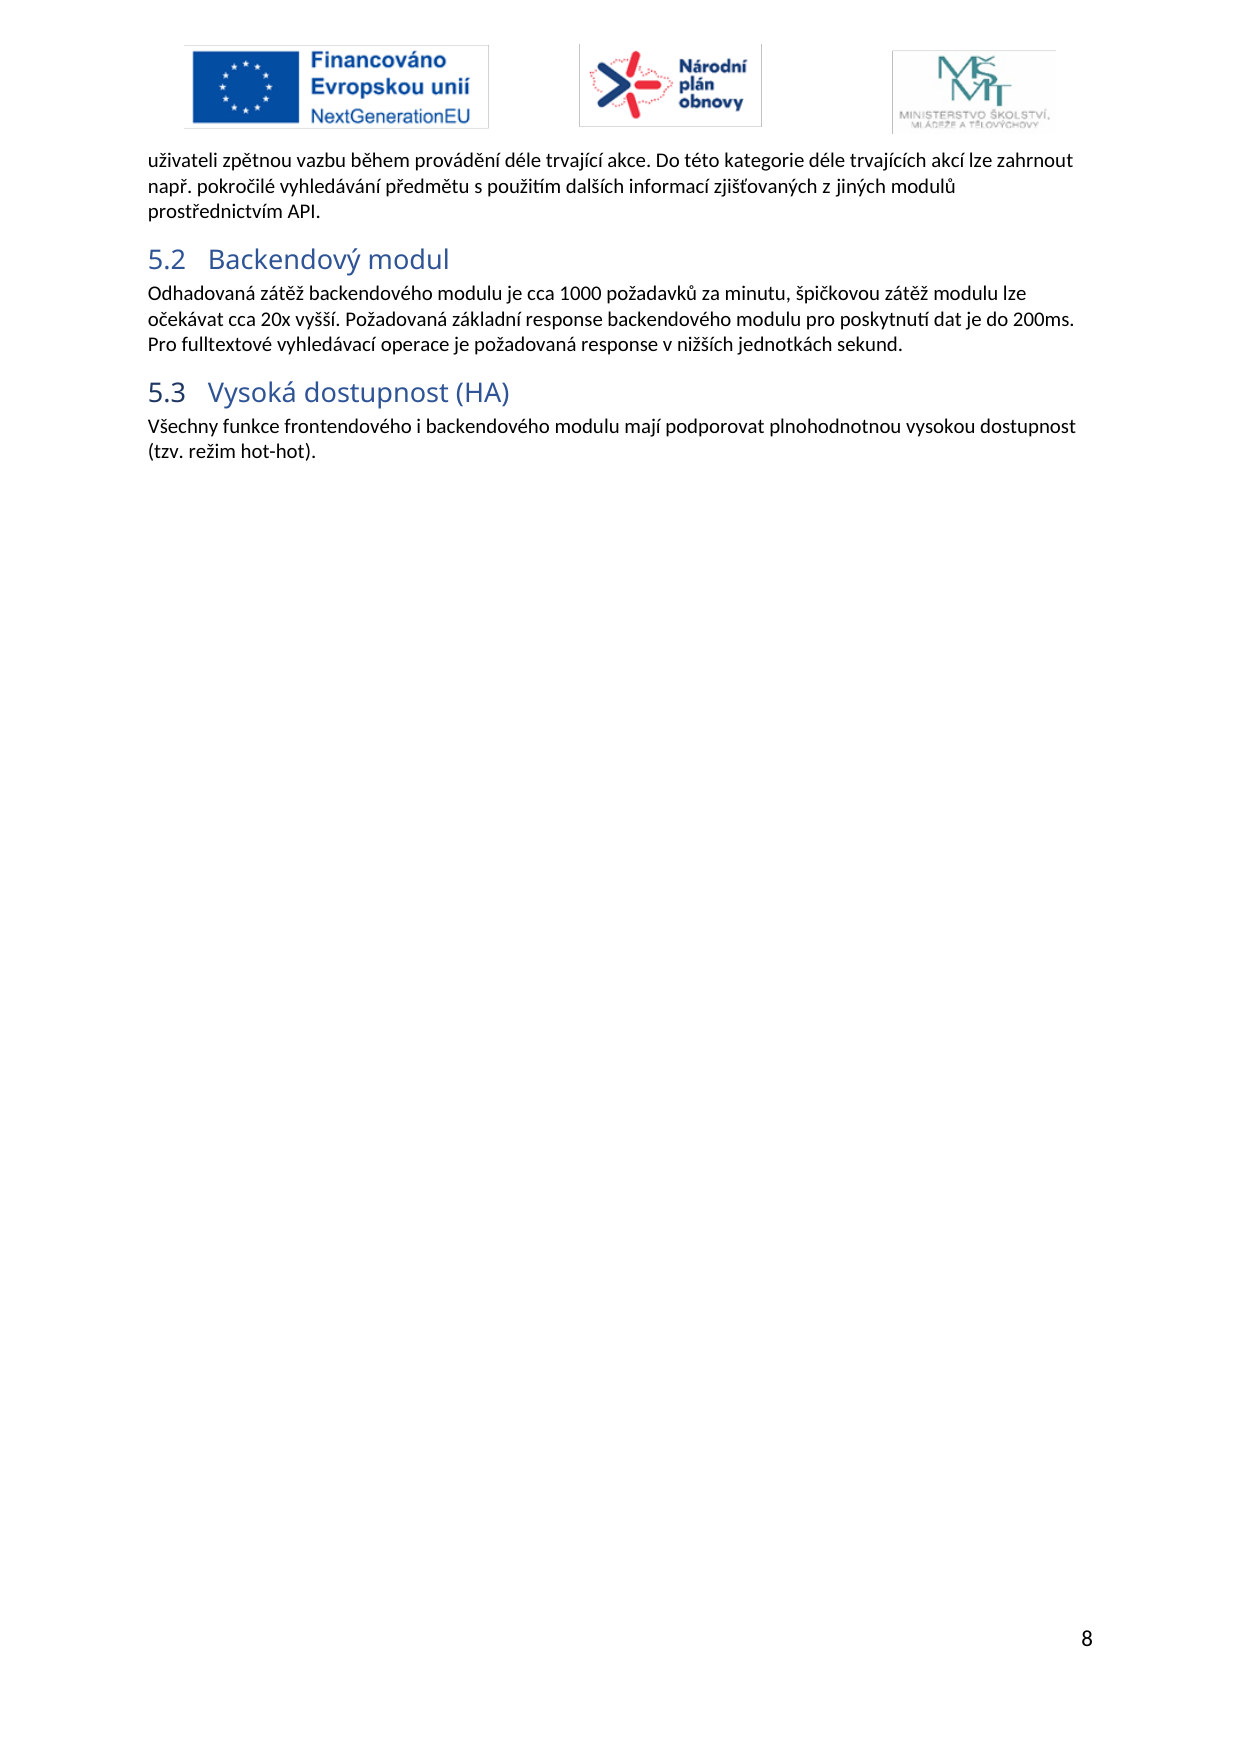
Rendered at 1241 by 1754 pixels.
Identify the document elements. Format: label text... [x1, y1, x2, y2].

text Odhadovaná zátěž backendového modulu je cca 1000 požadavků za minutu, špičkovou zátěž modulu lze očekávat cca 20x vyšší. Požadovaná základní response backendového modulu pro poskytnutí dat je do 200ms. Pro fulltextové vyhledávací operace je požadovaná response v nižších jednotkách sekund. [148, 280, 1093, 357]
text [148, 148, 1093, 224]
text Všechny funkce frontendového i backendového modulu mají podporovat plnohodnotnou vysokou dostupnost (tzv. režim hot-hot). [148, 413, 1093, 464]
subtitle Backendový modul [148, 241, 1093, 277]
subtitle Vysoká dostupnost (HA) [148, 373, 1093, 410]
picture [183, 44, 1057, 134]
